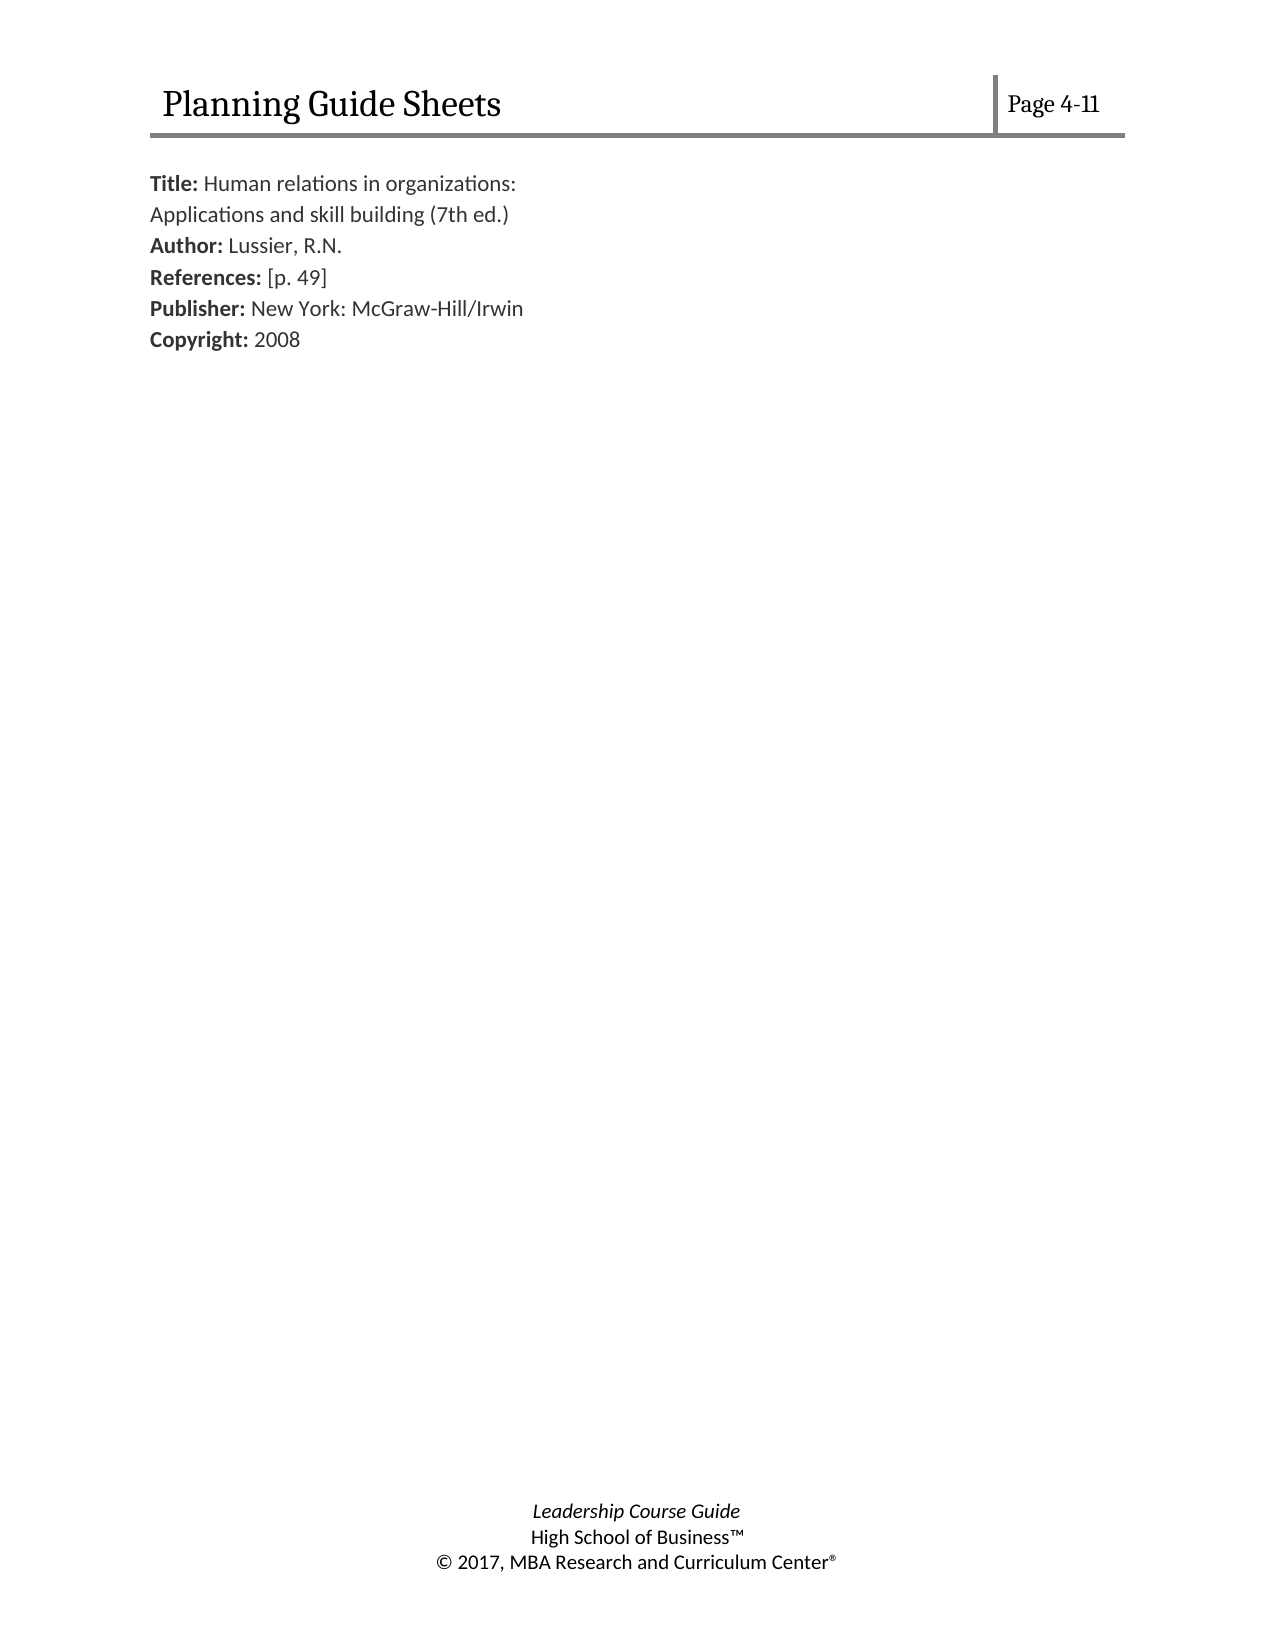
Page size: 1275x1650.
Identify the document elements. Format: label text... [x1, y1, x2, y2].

text Title: Human relations in organizations: Applications and skill building (7th ed.) Author: Lussier, R.N. References: [p. 49] Publisher: New York: McGraw-Hill/Irwin Copyright: 2008 [150, 166, 600, 353]
